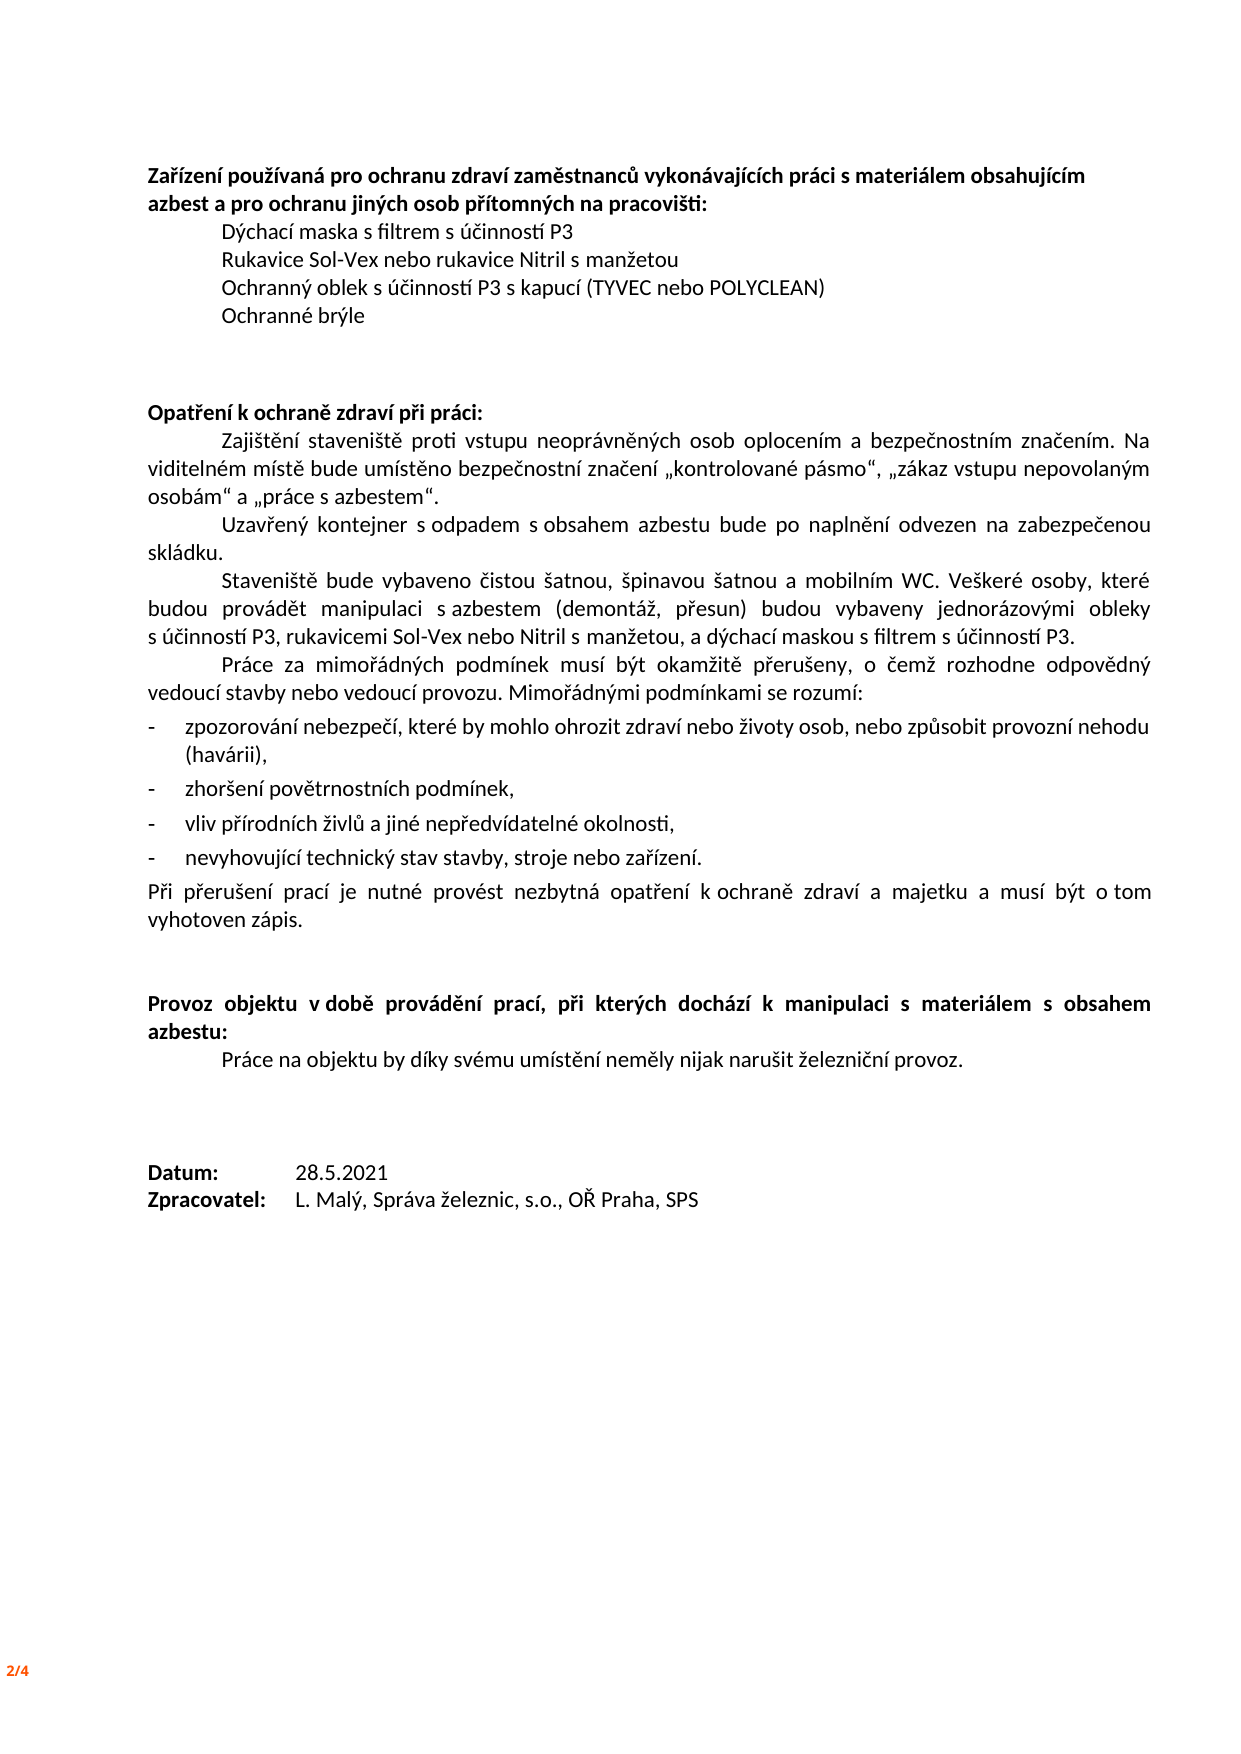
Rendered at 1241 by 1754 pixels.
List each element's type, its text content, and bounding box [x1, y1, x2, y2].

text Práce na objektu by díky svému umístění neměly nijak narušit železniční provoz. [148, 1046, 1152, 1073]
text Opatření k ochraně zdraví při práci: [148, 398, 1152, 426]
text Datum: 28.5.2021 [148, 1158, 1152, 1186]
list zhoršení povětrnostních podmínek, [148, 774, 1152, 803]
text Rukavice Sol-Vex nebo rukavice Nitril s manžetou [148, 245, 1152, 273]
text Při přerušení prací je nutné provést nezbytná opatření k ochraně zdraví a majetku a musí být o tom vyhotoven zápis. [148, 877, 1152, 933]
text Ochranný oblek s účinností P3 s kapucí (TYVEC nebo POLYCLEAN) [148, 273, 1152, 301]
text Provoz objektu v době provádění prací, při kterých dochází k manipulaci s materiálem s obsahem azbestu: [148, 989, 1152, 1046]
text Zařízení používaná pro ochranu zdraví zaměstnanců vykonávajících práci s materiálem obsahujícím azbest a pro ochranu jiných osob přítomných na pracovišti: [148, 161, 1152, 217]
text Ochranné brýle [148, 301, 1152, 329]
list zpozorování nebezpečí, které by mohlo ohrozit zdraví nebo životy osob, nebo způsobit provozní nehodu (havárii), [148, 712, 1152, 768]
text Zpracovatel: L. Malý, Správa železnic, s.o., OŘ Praha, SPS [148, 1186, 1152, 1214]
text Dýchací maska s filtrem s účinností P3 [221, 217, 1152, 245]
list nevyhovující technický stav stavby, stroje nebo zařízení. [148, 843, 1152, 871]
text Staveniště bude vybaveno čistou šatnou, špinavou šatnou a mobilním WC. Veškeré osoby, které budou provádět manipulaci s azbestem (demontáž, přesun) budou vybaveny jednorázovými obleky s účinností P3, rukavicemi Sol-Vex nebo Nitril s manžetou, a dýchací maskou s filtrem s účinností P3. [148, 566, 1152, 650]
text Zajištění staveniště proti vstupu neoprávněných osob oplocením a bezpečnostním značením. Na viditelném místě bude umístěno bezpečnostní značení „kontrolované pásmo“, „zákaz vstupu nepovolaným osobám“ a „práce s azbestem“. [148, 426, 1152, 510]
text Práce za mimořádných podmínek musí být okamžitě přerušeny, o čemž rozhodne odpovědný vedoucí stavby nebo vedoucí provozu. Mimořádnými podmínkami se rozumí: [148, 650, 1152, 706]
text Uzavřený kontejner s odpadem s obsahem azbestu bude po naplnění odvezen na zabezpečenou skládku. [148, 510, 1152, 566]
list vliv přírodních živlů a jiné nepředvídatelné okolnosti, [148, 809, 1152, 837]
